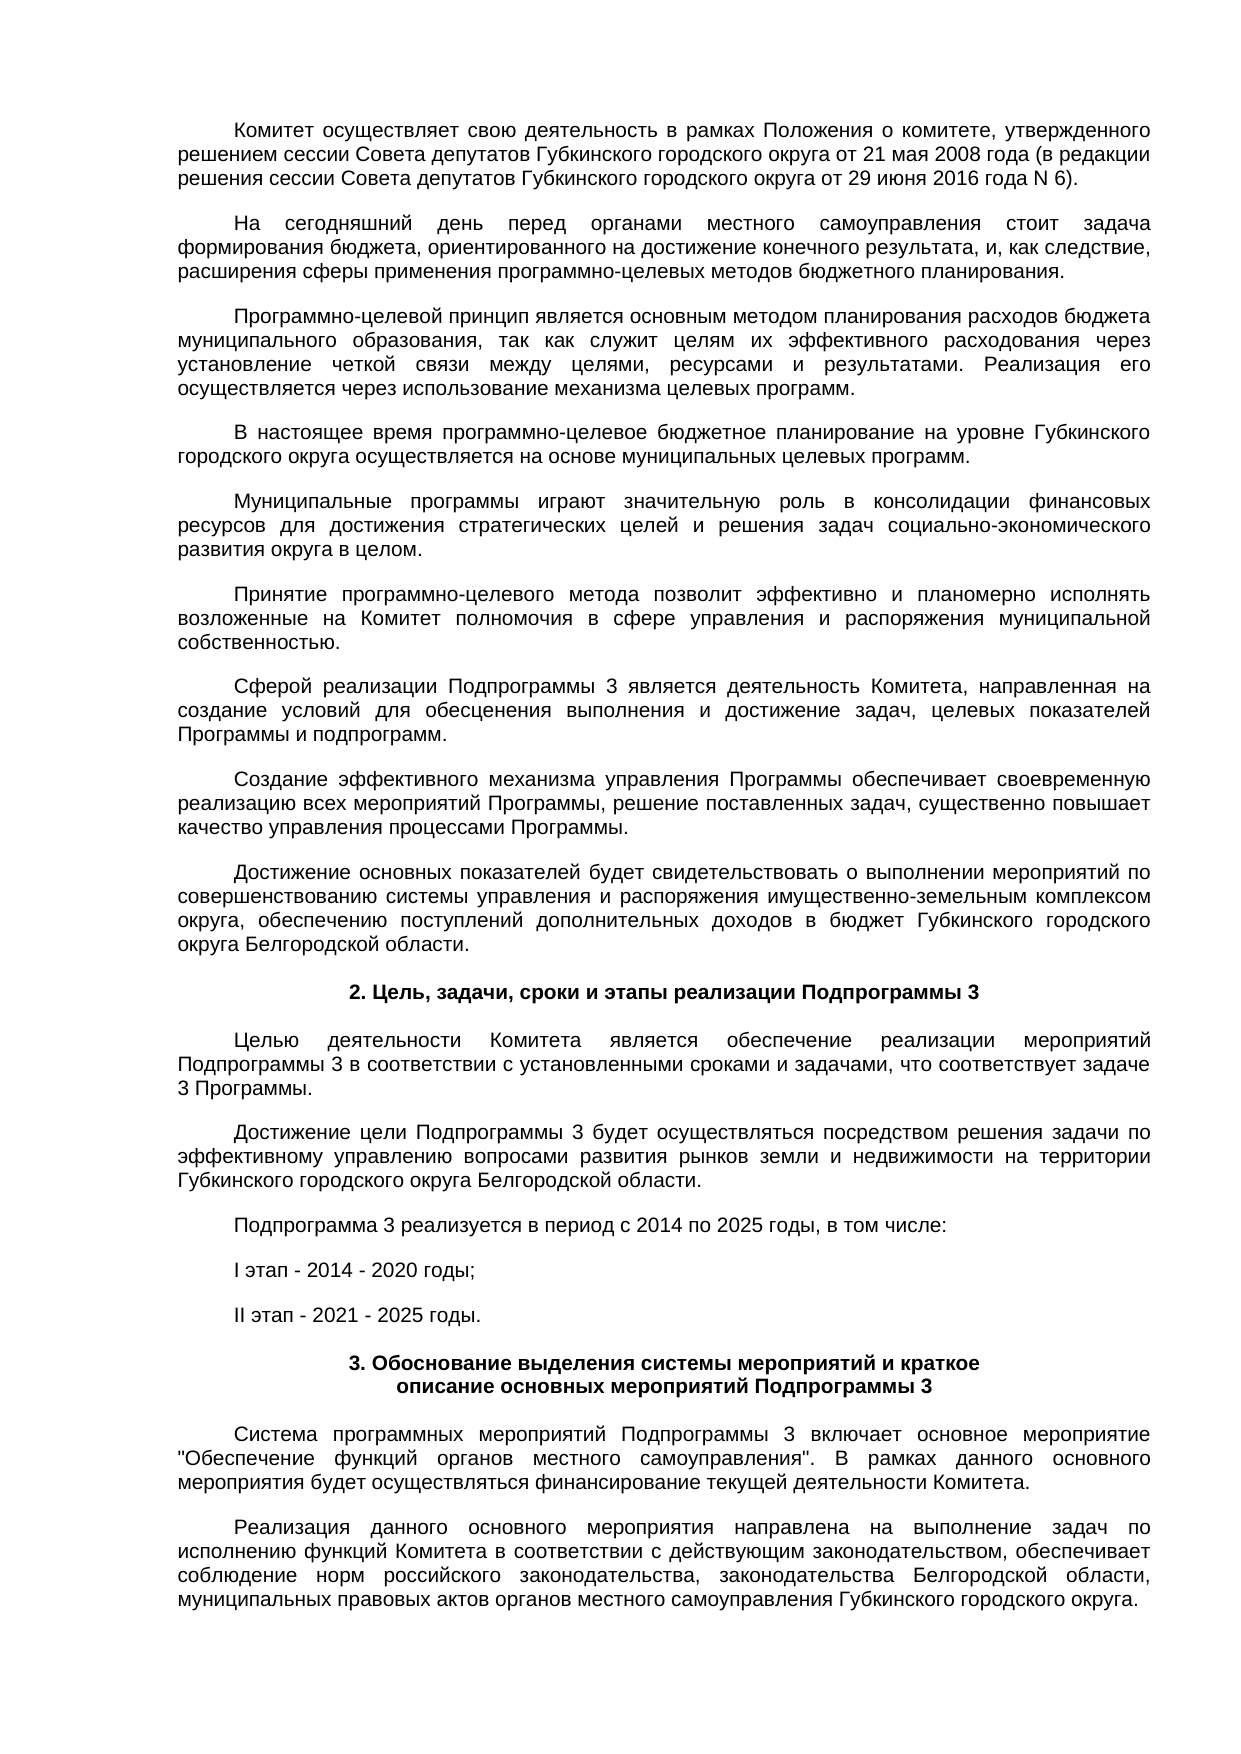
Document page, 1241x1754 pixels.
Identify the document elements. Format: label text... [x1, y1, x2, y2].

text Принятие программно-целевого метода позволит эффективно и планомерно исполнять возложенные на Комитет полномочия в сфере управления и распоряжения муниципальной собственностью. [177, 582, 1152, 653]
text На сегодняшний день перед органами местного самоуправления стоит задача формирования бюджета, ориентированного на достижение конечного результата, и, как следствие, расширения сферы применения программно-целевых методов бюджетного планирования. [177, 211, 1152, 283]
text II этап - 2021 - 2025 годы. [177, 1302, 1152, 1326]
text Система программных мероприятий Подпрограммы 3 включает основное мероприятие "Обеспечение функций органов местного самоуправления". В рамках данного основного мероприятия будет осуществляться финансирование текущей деятельности Комитета. [177, 1422, 1152, 1494]
text Подпрограмма 3 реализуется в период с 2014 по 2025 годы, в том числе: [177, 1213, 1152, 1237]
text Целью деятельности Комитета является обеспечение реализации мероприятий Подпрограммы 3 в соответствии с установленными сроками и задачами, что соответствует задаче 3 Программы. [177, 1027, 1152, 1099]
text Реализация данного основного мероприятия направлена на выполнение задач по исполнению функций Комитета в соответствии с действующим законодательством, обеспечивает соблюдение норм российского законодательства, законодательства Белгородской области, муниципальных правовых актов органов местного самоуправления Губкинского городского округа. [177, 1515, 1152, 1611]
text Сферой реализации Подпрограммы 3 является деятельность Комитета, направленная на создание условий для обесценения выполнения и достижение задач, целевых показателей Программы и подпрограмм. [177, 674, 1152, 746]
text В настоящее время программно-целевое бюджетное планирование на уровне Губкинского городского округа осуществляется на основе муниципальных целевых программ. [177, 420, 1152, 468]
text Муниципальные программы играют значительную роль в консолидации финансовых ресурсов для достижения стратегических целей и решения задач социально-экономического развития округа в целом. [177, 489, 1152, 561]
title 2. Цель, задачи, сроки и этапы реализации Подпрограммы 3 [177, 979, 1152, 1003]
text Комитет осуществляет свою деятельность в рамках Положения о комитете, утвержденного решением сессии Совета депутатов Губкинского городского округа от 21 мая 2008 года (в редакции решения сессии Совета депутатов Губкинского городского округа от 29 июня 2016 года N 6). [177, 118, 1152, 190]
text Программно-целевой принцип является основным методом планирования расходов бюджета муниципального образования, так как служит целям их эффективного расходования через установление четкой связи между целями, ресурсами и результатами. Реализация его осуществляется через использование механизма целевых программ. [177, 303, 1152, 399]
title описание основных мероприятий Подпрограммы 3 [177, 1374, 1152, 1398]
title 3. Обоснование выделения системы мероприятий и краткое [177, 1350, 1152, 1374]
text Достижение основных показателей будет свидетельствовать о выполнении мероприятий по совершенствованию системы управления и распоряжения имущественно-земельным комплексом округа, обеспечению поступлений дополнительных доходов в бюджет Губкинского городского округа Белгородской области. [177, 860, 1152, 956]
text I этап - 2014 - 2020 годы; [177, 1258, 1152, 1282]
text Достижение цели Подпрограммы 3 будет осуществляться посредством решения задачи по эффективному управлению вопросами развития рынков земли и недвижимости на территории Губкинского городского округа Белгородской области. [177, 1120, 1152, 1192]
text Создание эффективного механизма управления Программы обеспечивает своевременную реализацию всех мероприятий Программы, решение поставленных задач, существенно повышает качество управления процессами Программы. [177, 767, 1152, 839]
